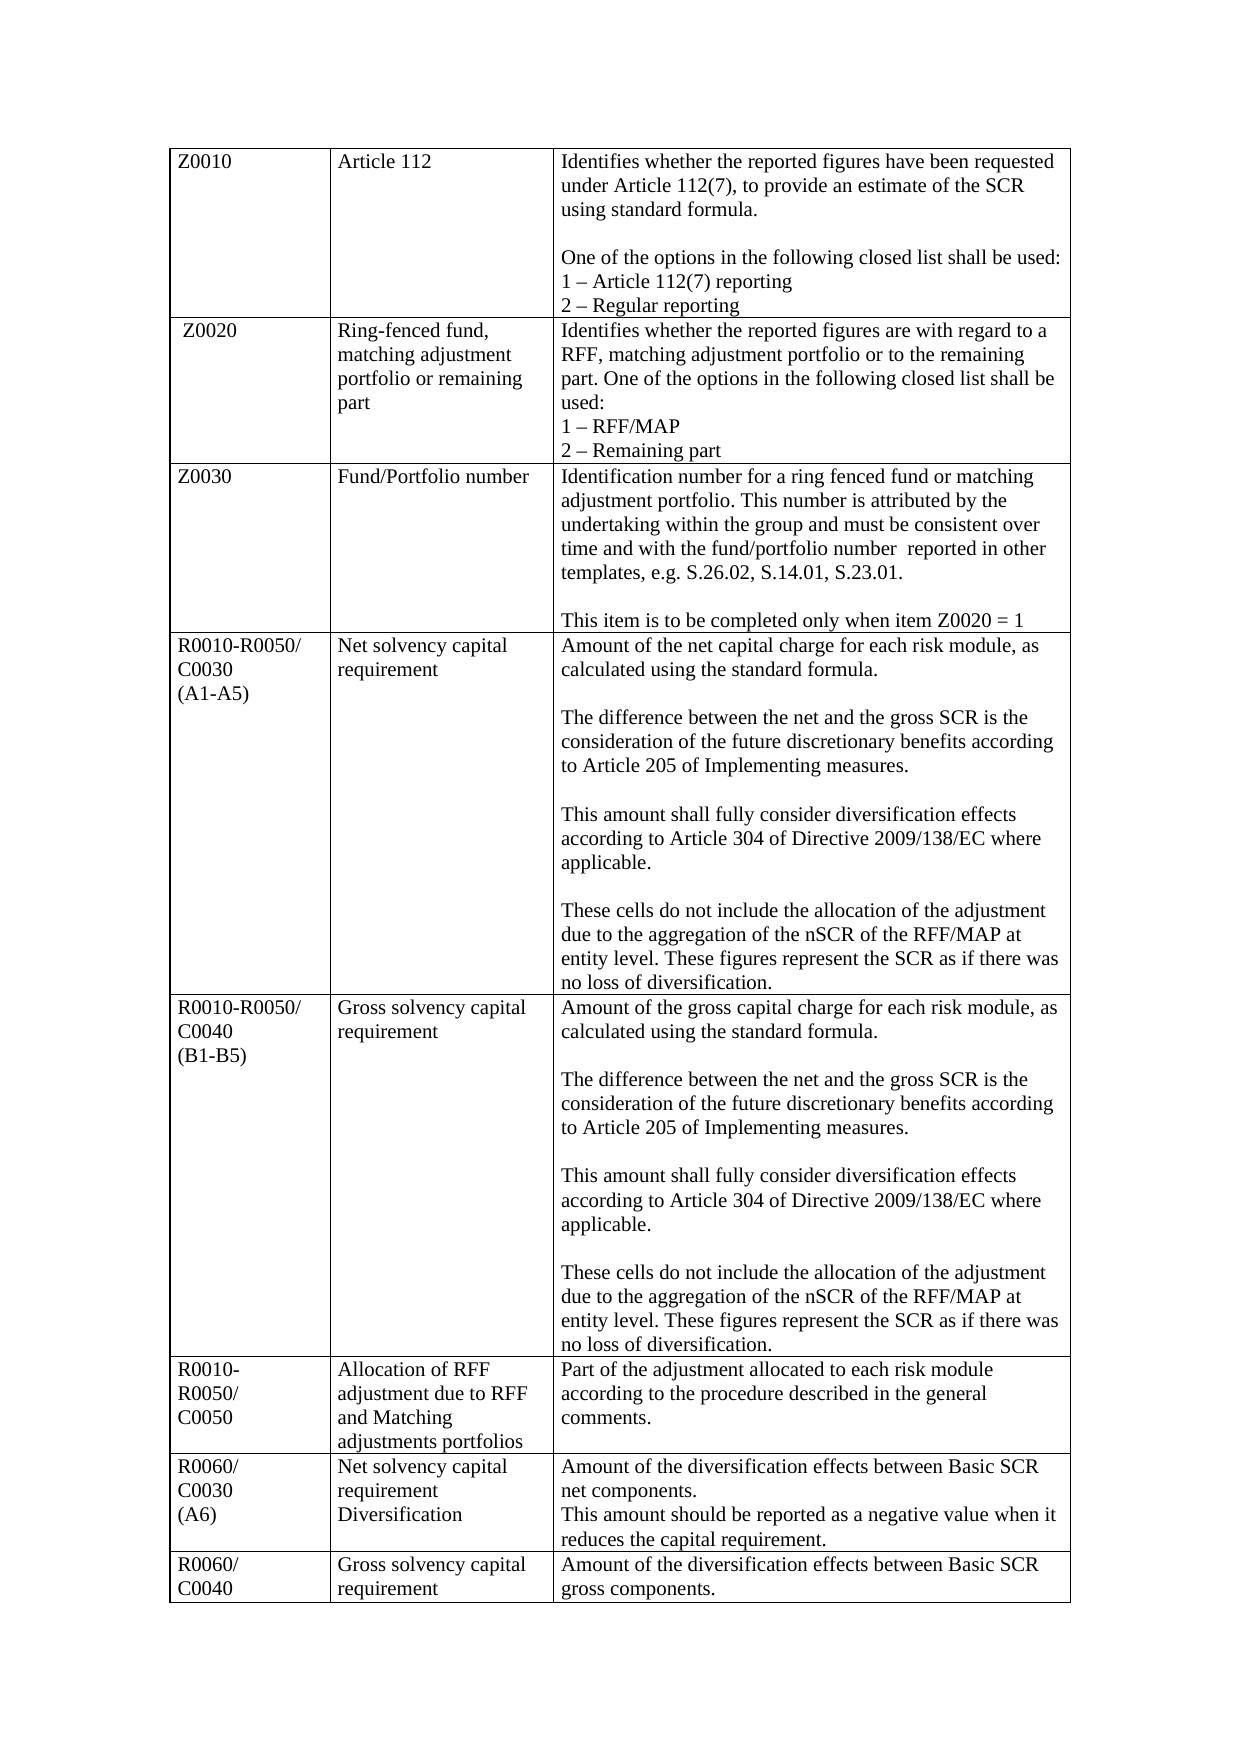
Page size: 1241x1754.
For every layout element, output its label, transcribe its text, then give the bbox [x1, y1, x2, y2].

table_cell Fund/Portfolio number [331, 464, 553, 632]
table_cell Net solvency capital requirement [331, 633, 553, 994]
table_cell Allocation of RFF adjustment due to RFF and Matching adjustments portfolios [331, 1357, 553, 1453]
table_cell Amount of the diversification effects between Basic SCR net components. This amount should be reported as a negative value when it reduces the capital requirement. [554, 1454, 1070, 1551]
table_cell R0010- R0050/ C0050 [171, 1357, 330, 1453]
table_cell Ring-fenced fund, matching adjustment portfolio or remaining part [331, 318, 553, 462]
table_cell Amount of the net capital charge for each risk module, as calculated using the standard formula. The difference between the net and the gross SCR is the consideration of the future discretionary benefits according to Article 205 of Implementing measures. This amount shall fully consider diversification effects according to Article 304 of Directive 2009/138/EC where applicable. These cells do not include the allocation of the adjustment due to the aggregation of the nSCR of the RFF/MAP at entity level. These figures represent the SCR as if there was no loss of diversification. [554, 633, 1070, 994]
table_cell Z0010 [171, 149, 330, 317]
table_cell Identifies whether the reported figures have been requested under Article 112(7), to provide an estimate of the SCR using standard formula. One of the options in the following closed list shall be used: 1 – Article 112(7) reporting 2 – Regular reporting [554, 149, 1070, 317]
table_cell Part of the adjustment allocated to each risk module according to the procedure described in the general comments. [554, 1357, 1070, 1453]
table_cell R0060/ C0040 (B6) [171, 1552, 330, 1602]
table_cell Identification number for a ring fenced fund or matching adjustment portfolio. This number is attributed by the undertaking within the group and must be consistent over time and with the fund/portfolio number reported in other templates, e.g. S.26.02, S.14.01, S.23.01. This item is to be completed only when item Z0020 = 1 [554, 464, 1070, 632]
table_cell R0010-R0050/ C0040 (B1-B5) [171, 995, 330, 1356]
table_cell Article 112 [331, 149, 553, 317]
table_cell Identifies whether the reported figures are with regard to a RFF, matching adjustment portfolio or to the remaining part. One of the options in the following closed list shall be used: 1 – RFF/MAP 2 – Remaining part [554, 318, 1070, 462]
table_cell Net solvency capital requirement Diversification [331, 1454, 553, 1551]
table_cell R0010-R0050/ C0030 (A1-A5) [171, 633, 330, 994]
table_cell Z0030 [171, 464, 330, 632]
table_cell Amount of the gross capital charge for each risk module, as calculated using the standard formula. The difference between the net and the gross SCR is the consideration of the future discretionary benefits according to Article 205 of Implementing measures. This amount shall fully consider diversification effects according to Article 304 of Directive 2009/138/EC where applicable. These cells do not include the allocation of the adjustment due to the aggregation of the nSCR of the RFF/MAP at entity level. These figures represent the SCR as if there was no loss of diversification. [554, 995, 1070, 1356]
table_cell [554, 1552, 1070, 1602]
table_cell Gross solvency capital requirement [331, 995, 553, 1356]
table_cell Z0020 [171, 318, 330, 462]
table_cell R0060/ C0030 (A6) [171, 1454, 330, 1551]
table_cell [331, 1552, 553, 1602]
